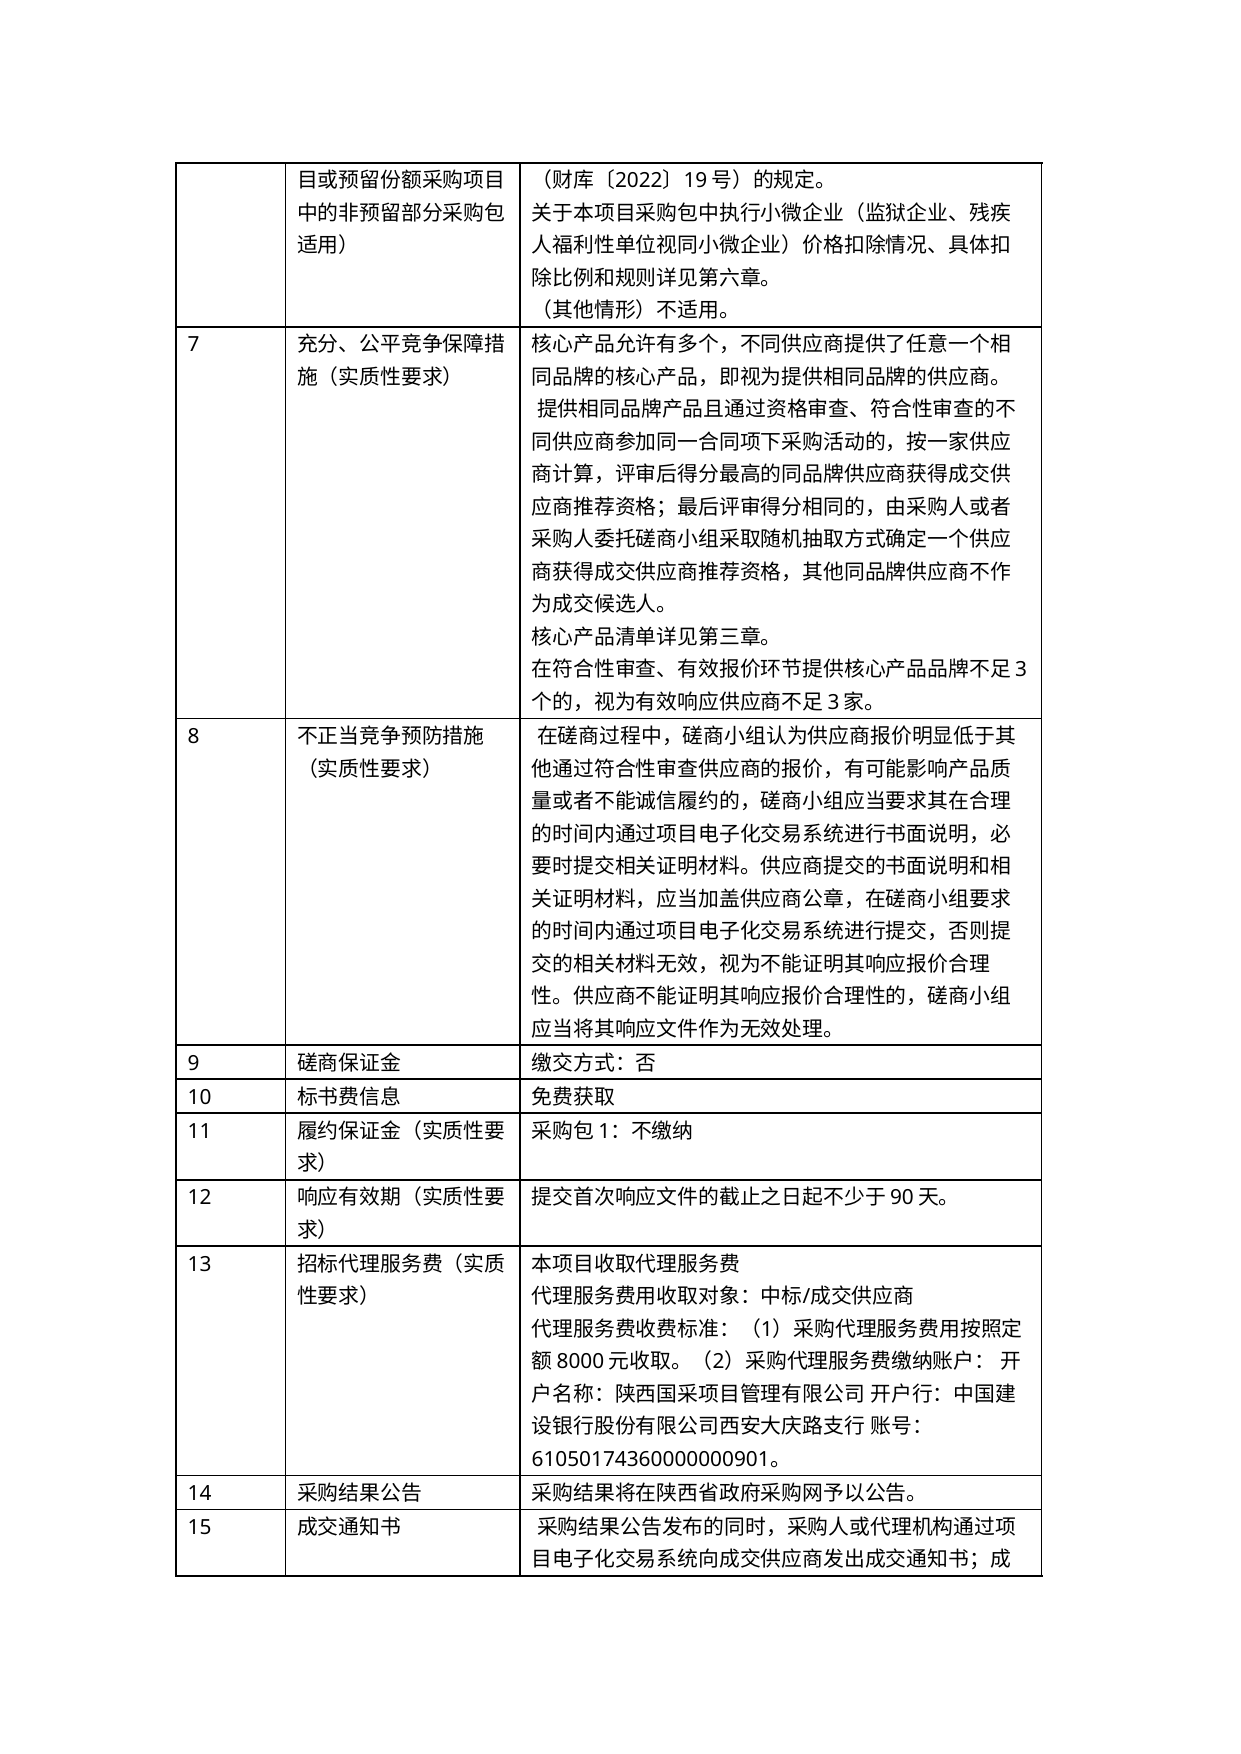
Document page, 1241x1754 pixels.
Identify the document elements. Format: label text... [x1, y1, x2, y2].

table_cell 成交通知书 [286, 1510, 519, 1575]
table_cell 履约保证金（实质性要求） [286, 1114, 519, 1179]
table_cell 6 [177, 164, 285, 326]
table_cell 招标代理服务费（实质性要求） [286, 1247, 519, 1474]
table_cell 缴交方式：否 [521, 1046, 1041, 1078]
table_cell 本项目收取代理服务费 代理服务费用收取对象：中标/成交供应商 代理服务费收费标准：（1）采购代理服务费用按照定额8000元收取。（2）采购代理服务费缴纳账户： 开户名称：陕西国采项目管理有限公司 开户行：中国建设银行股份有限公司西安大庆路支行 账号：61050174360000000901。 [521, 1247, 1041, 1474]
table_cell 免费获取 [521, 1080, 1041, 1112]
table_cell 响应有效期（实质性要求） [286, 1181, 519, 1245]
table_cell 磋商保证金 [286, 1046, 519, 1078]
table_cell 采购包1：不缴纳 [521, 1114, 1041, 1179]
table_cell 采购结果将在陕西省政府采购网予以公告。 [521, 1476, 1041, 1508]
table_cell 14 [177, 1476, 285, 1508]
table_cell 8 [177, 719, 285, 1044]
table_cell 核心产品允许有多个，不同供应商提供了任意一个相同品牌的核心产品，即视为提供相同品牌的供应商。 提供相同品牌产品且通过资格审查、符合性审查的不同供应商参加同一合同项下采购活动的，按一家供应商计算，评审后得分最高的同品牌供应商获得成交供应商推荐资格；最后评审得分相同的，由采购人或者采购人委托磋商小组采取随机抽取方式确定一个供应商获得成交供应商推荐资格，其他同品牌供应商不作为成交候选人。 核心产品清单详见第三章。 在符合性审查、有效报价环节提供核心产品品牌不足3个的，视为有效响应供应商不足3家。 [521, 328, 1041, 718]
table_cell 15 [177, 1510, 285, 1575]
table_cell 10 [177, 1080, 285, 1112]
table_cell 13 [177, 1247, 285, 1474]
table_cell 在磋商过程中，磋商小组认为供应商报价明显低于其他通过符合性审查供应商的报价，有可能影响产品质量或者不能诚信履约的，磋商小组应当要求其在合理的时间内通过项目电子化交易系统进行书面说明，必要时提交相关证明材料。供应商提交的书面说明和相关证明材料，应当加盖供应商公章，在磋商小组要求的时间内通过项目电子化交易系统进行提交，否则提交的相关材料无效，视为不能证明其响应报价合理性。供应商不能证明其响应报价合理性的，磋商小组应当将其响应文件作为无效处理。 [521, 719, 1041, 1044]
table_cell 9 [177, 1046, 285, 1078]
table_cell 11 [177, 1114, 285, 1179]
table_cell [521, 1510, 1041, 1575]
table_cell 12 [177, 1181, 285, 1245]
table_cell 采购结果公告 [286, 1476, 519, 1508]
table_cell 7 [177, 328, 285, 718]
table_cell 不正当竞争预防措施（实质性要求） [286, 719, 519, 1044]
table_cell 充分、公平竞争保障措施（实质性要求） [286, 328, 519, 718]
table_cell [521, 164, 1041, 326]
table_cell 标书费信息 [286, 1080, 519, 1112]
table_cell 提交首次响应文件的截止之日起不少于90天。 [521, 1181, 1041, 1245]
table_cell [286, 164, 519, 326]
